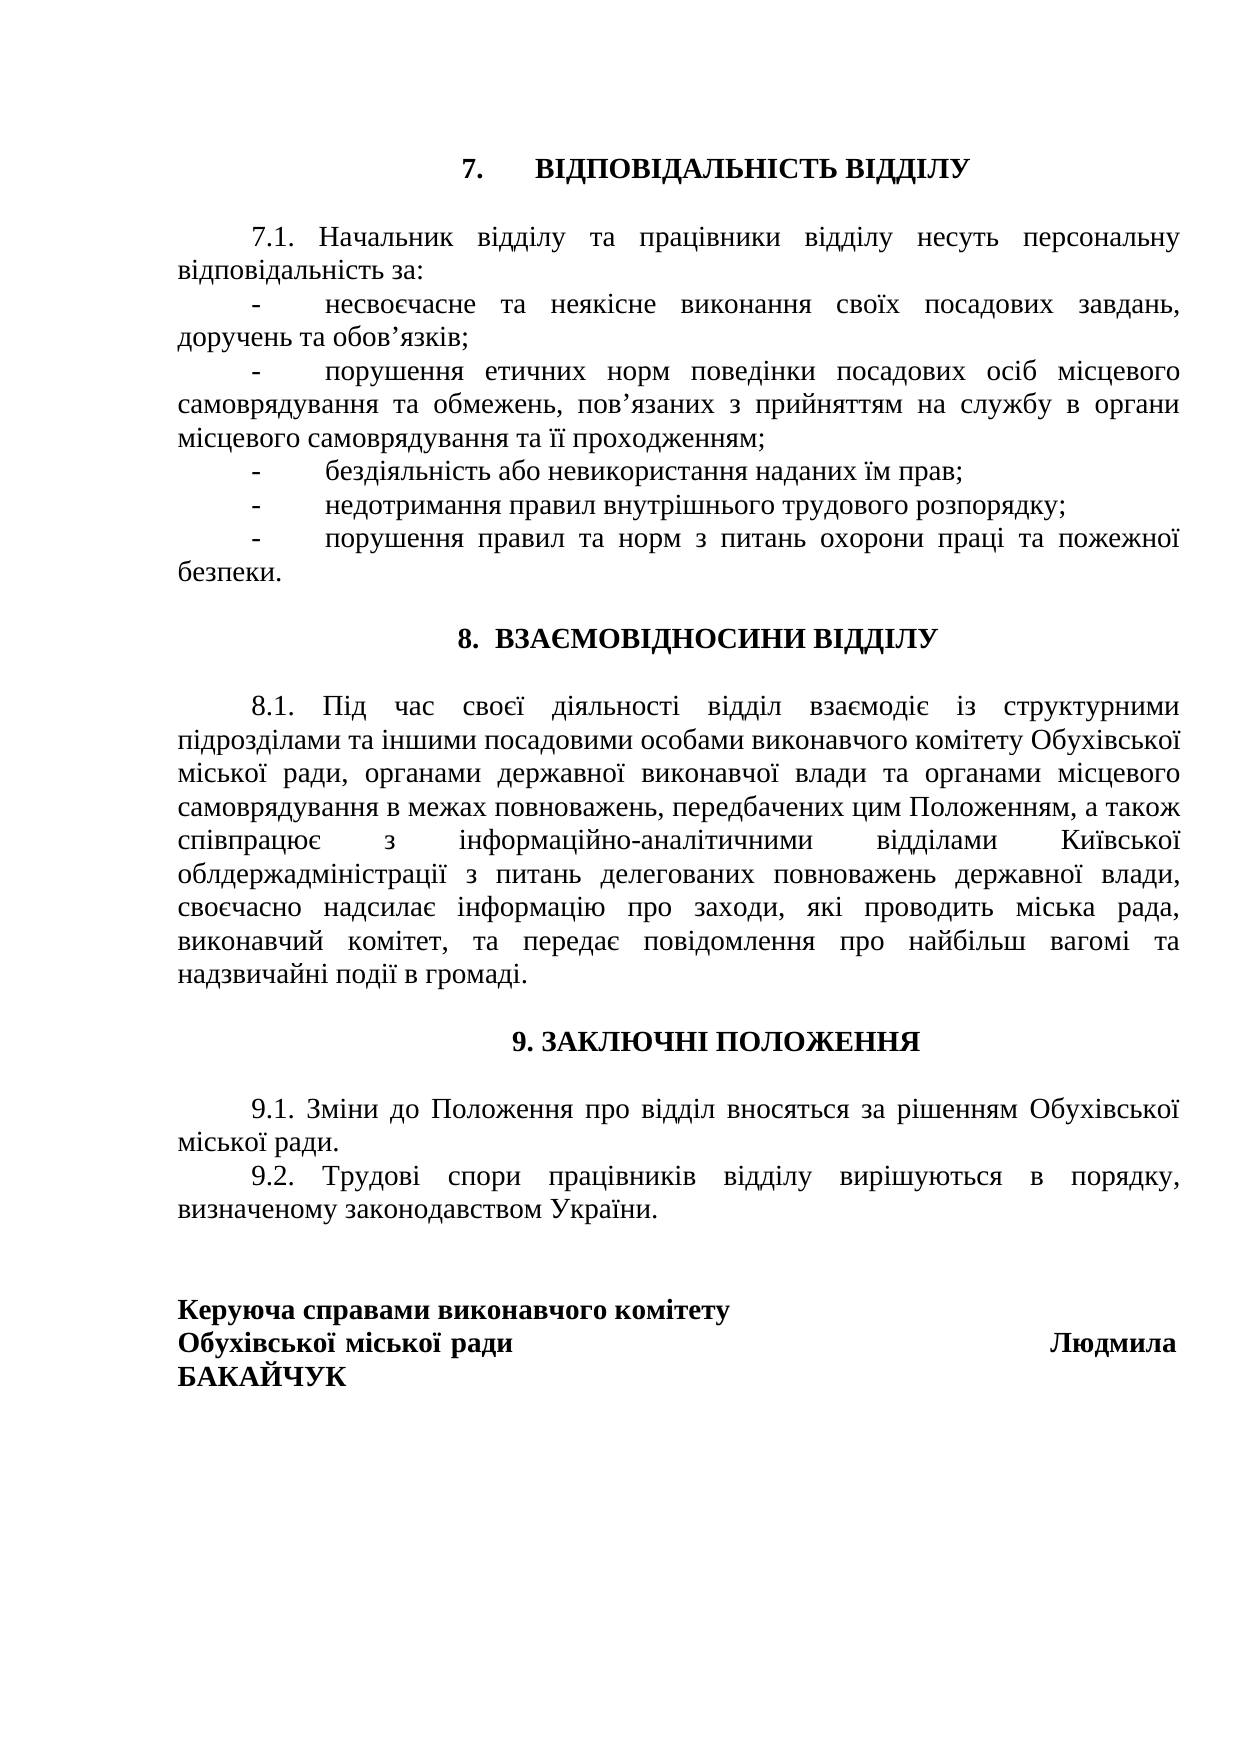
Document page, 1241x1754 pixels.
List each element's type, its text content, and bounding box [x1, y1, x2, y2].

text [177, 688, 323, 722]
list ВЗАЄМОВІДНОСИНИ ВІДДІЛУ [215, 621, 1181, 655]
text 9.2. Трудові спори працівників відділу вирішуються в порядку, визначеному законодавством України. [177, 1158, 1181, 1225]
list порушення етичних норм поведінки посадових осіб місцевого самоврядування та обмежень, пов’язаних з прийняттям на службу в органи місцевого самоврядування та її проходженням; [177, 353, 1181, 453]
list недотримання правил внутрішнього трудового розпорядку; [177, 487, 1181, 521]
text Обухівської міської ради Людмила БАКАЙЧУК [177, 1326, 1181, 1393]
text Керуюча справами виконавчого комітету [177, 1292, 1181, 1326]
list ВІДПОВІДАЛЬНІСТЬ ВІДДІЛУ [177, 152, 1181, 185]
text 8.1. Під час своєї діяльності відділ взаємодіє із структурними підрозділами та іншими посадовими особами виконавчого комітету Обухівської міської ради, органами державної виконавчої влади та органами місцевого самоврядування в межах повноважень, передбачених цим Положенням, а також співпрацює з інформаційно-аналітичними відділами Київської облдержадміністрації з питань делегованих повноважень державної влади, своєчасно надсилає інформацію про заходи, які проводить міська рада, виконавчий комітет, та передає повідомлення про найбільш вагомі та надзвичайні події в громаді. [177, 822, 1181, 990]
text 9. ЗАКЛЮЧНІ ПОЛОЖЕННЯ [177, 1024, 1181, 1057]
list несвоєчасне та неякісне виконання своїх посадових завдань, доручень та обов’язків; [177, 286, 1181, 353]
list порушення правил та норм з питань охорони праці та пожежної безпеки. [177, 521, 1181, 588]
text 7.1. Начальник відділу та працівники відділу несуть персональну відповідальність за: [177, 219, 1181, 286]
list бездіяльність або невикористання наданих їм прав; [177, 453, 1181, 487]
text 9.1. Зміни до Положення про відділ вносяться за рішенням Обухівської міської ради. [177, 1091, 1181, 1158]
